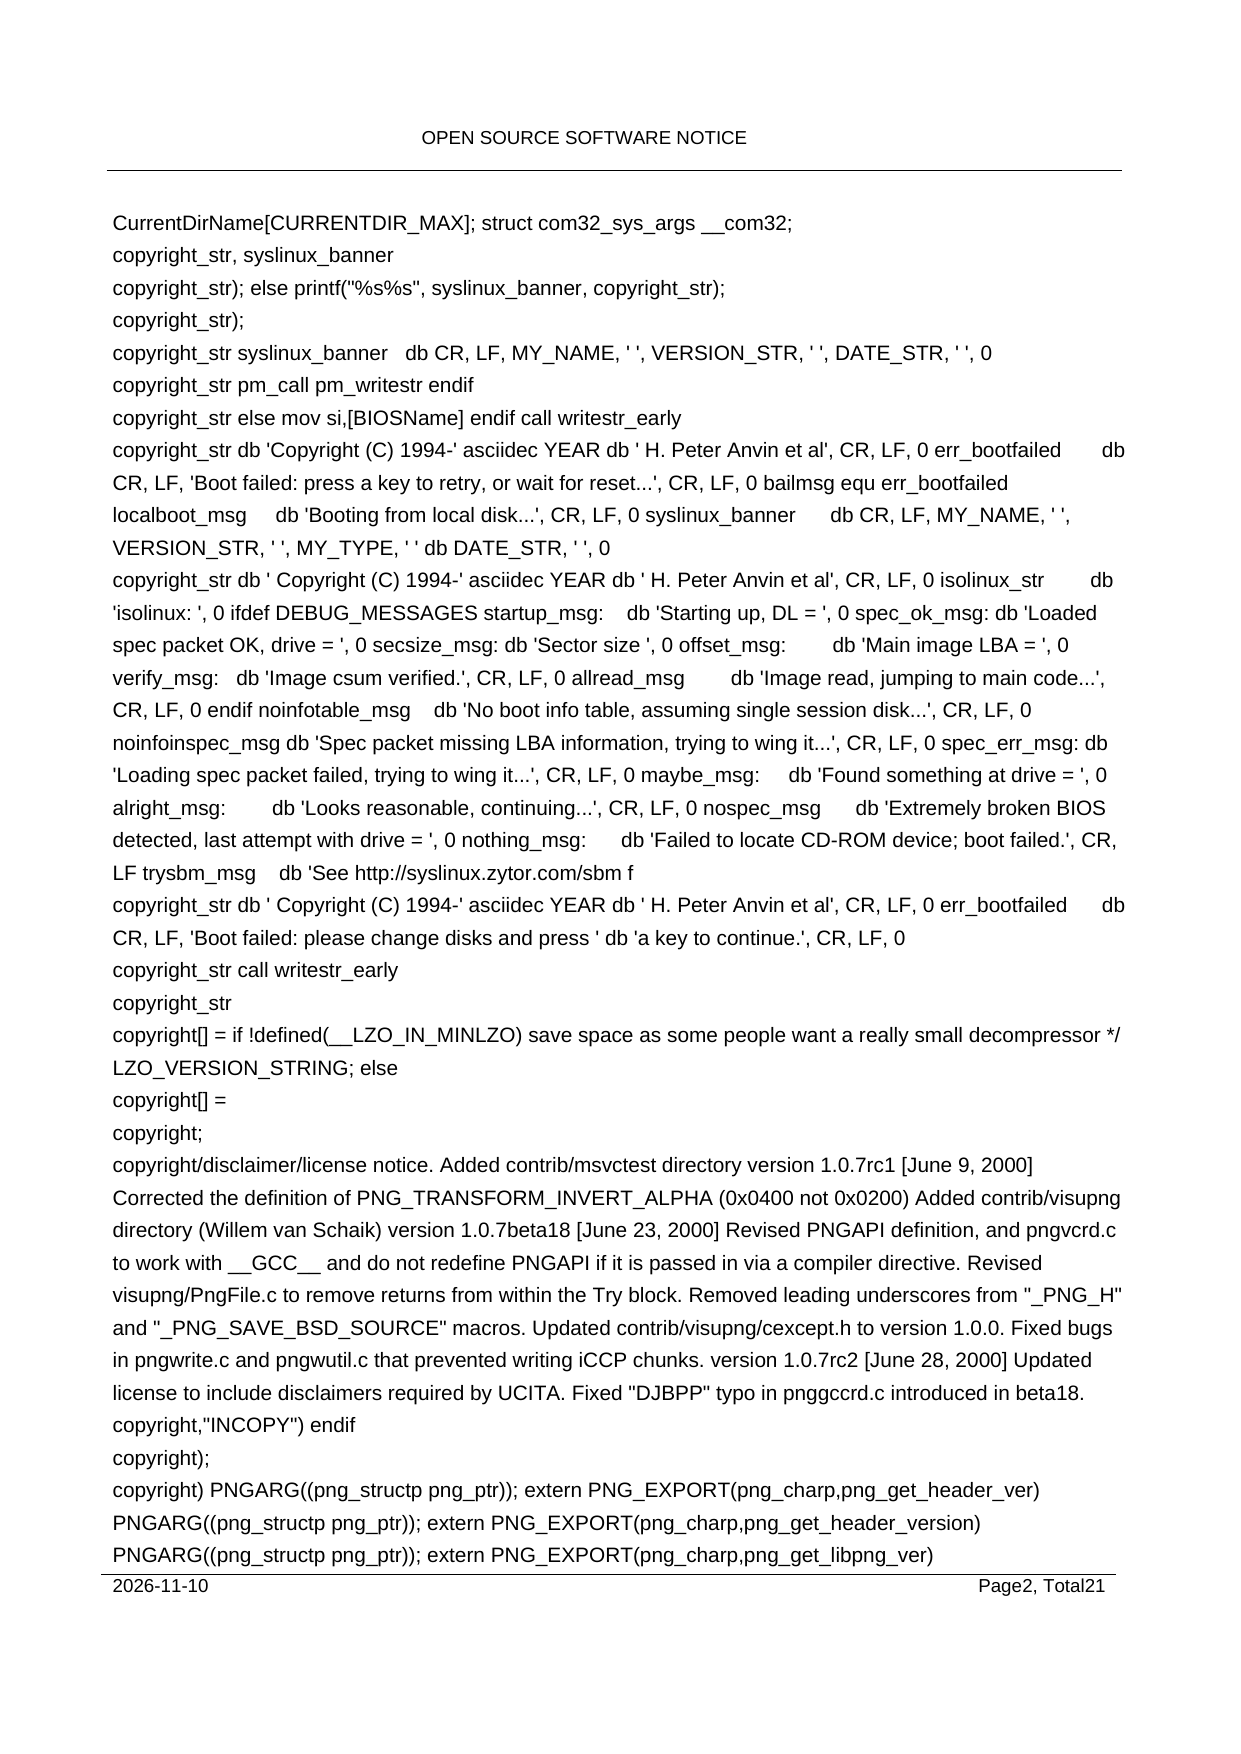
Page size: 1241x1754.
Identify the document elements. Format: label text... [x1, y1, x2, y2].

text copyright_str db ' Copyright (C) 1994-' asciidec YEAR db ' H. Peter Anvin et al', CR, LF, 0 err_bootfailed db CR, LF, 'Boot failed: please change disks and press ' db 'a key to continue.', CR, LF, 0 [112, 889, 1128, 954]
text copyright/disclaimer/license notice. Added contrib/msvctest directory version 1.0.7rc1 [June 9, 2000] Corrected the definition of PNG_TRANSFORM_INVERT_ALPHA (0x0400 not 0x0200) Added contrib/visupng directory (Willem van Schaik) version 1.0.7beta18 [June 23, 2000] Revised PNGAPI definition, and pngvcrd.c to work with __GCC__ and do not redefine PNGAPI if it is passed in via a compiler directive. Revised visupng/PngFile.c to remove returns from within the Try block. Removed leading underscores from "_PNG_H" and "_PNG_SAVE_BSD_SOURCE" macros. Updated contrib/visupng/cexcept.h to version 1.0.0. Fixed bugs in pngwrite.c and pngwutil.c that prevented writing iCCP chunks. version 1.0.7rc2 [June 28, 2000] Updated license to include disclaimers required by UCITA. Fixed "DJBPP" typo in pnggccrd.c introduced in beta18. [112, 1149, 1128, 1409]
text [112, 1474, 1128, 1571]
text copyright_str db ' Copyright (C) 1994-' asciidec YEAR db ' H. Peter Anvin et al', CR, LF, 0 isolinux_str db 'isolinux: ', 0 ifdef DEBUG_MESSAGES startup_msg: db 'Starting up, DL = ', 0 spec_ok_msg: db 'Loaded spec packet OK, drive = ', 0 secsize_msg: db 'Sector size ', 0 offset_msg: db 'Main image LBA = ', 0 verify_msg: db 'Image csum verified.', CR, LF, 0 allread_msg db 'Image read, jumping to main code...', CR, LF, 0 endif noinfotable_msg db 'No boot info table, assuming single session disk...', CR, LF, 0 noinfoinspec_msg db 'Spec packet missing LBA information, trying to wing it...', CR, LF, 0 spec_err_msg: db 'Loading spec packet failed, trying to wing it...', CR, LF, 0 maybe_msg: db 'Found something at drive = ', 0 alright_msg: db 'Looks reasonable, continuing...', CR, LF, 0 nospec_msg db 'Extremely broken BIOS detected, last attempt with drive = ', 0 nothing_msg: db 'Failed to locate CD-ROM device; boot failed.', CR, LF trysbm_msg db 'See http://syslinux.zytor.com/sbm f [112, 564, 1128, 889]
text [112, 206, 1128, 239]
text copyright_str pm_call pm_writestr endif [112, 369, 1128, 401]
text copyright_str else mov si,[BIOSName] endif call writestr_early [112, 401, 1128, 434]
text copyright_str); [112, 304, 1128, 336]
text copyright[] = [112, 1084, 1128, 1116]
text copyright_str [112, 986, 1128, 1019]
text copyright_str); else printf("%s%s", syslinux_banner, copyright_str); [112, 271, 1128, 304]
text copyright_str, syslinux_banner [112, 239, 1128, 271]
text copyright_str syslinux_banner db CR, LF, MY_NAME, ' ', VERSION_STR, ' ', DATE_STR, ' ', 0 [112, 336, 1128, 369]
text copyright); [112, 1441, 1128, 1474]
text copyright,"INCOPY") endif [112, 1409, 1128, 1441]
text copyright_str db 'Copyright (C) 1994-' asciidec YEAR db ' H. Peter Anvin et al', CR, LF, 0 err_bootfailed db CR, LF, 'Boot failed: press a key to retry, or wait for reset...', CR, LF, 0 bailmsg equ err_bootfailed localboot_msg db 'Booting from local disk...', CR, LF, 0 syslinux_banner db CR, LF, MY_NAME, ' ', VERSION_STR, ' ', MY_TYPE, ' ' db DATE_STR, ' ', 0 [112, 434, 1128, 564]
text copyright; [112, 1116, 1128, 1149]
text copyright[] = if !defined(__LZO_IN_MINLZO) save space as some people want a really small decompressor */ LZO_VERSION_STRING; else [112, 1019, 1128, 1084]
text copyright_str call writestr_early [112, 954, 1128, 986]
